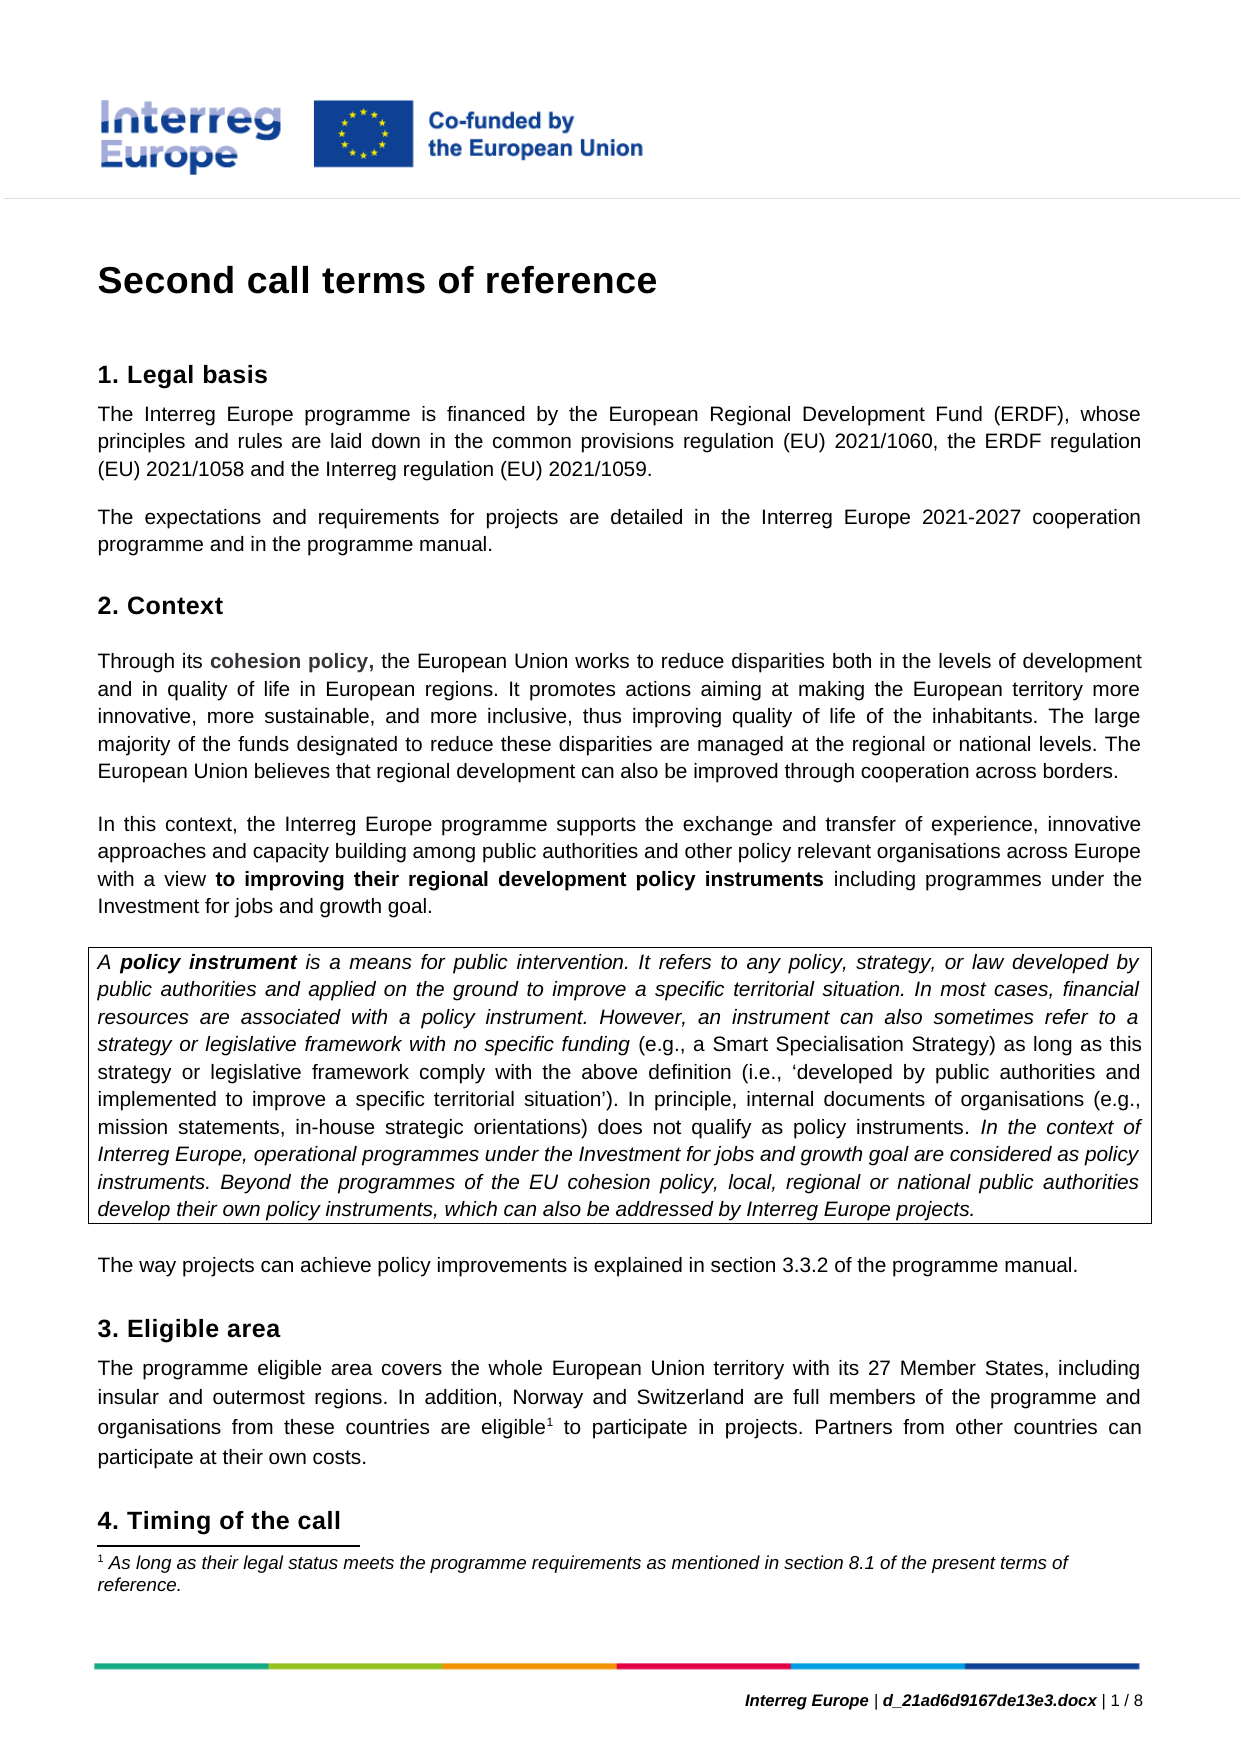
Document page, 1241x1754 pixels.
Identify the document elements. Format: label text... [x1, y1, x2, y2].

subtitle 1. Legal basis [97, 360, 1143, 389]
text In this context, the Interreg Europe programme supports the exchange and transfer of experience, innovative approaches and capacity building among public authorities and other policy relevant organisations across Europe with a view to improving their regional development policy instruments including programmes under the Investment for jobs and growth goal. [97, 812, 1143, 918]
title Second call terms of reference [97, 258, 1143, 301]
subtitle 2. Context [97, 591, 1143, 620]
text The way projects can achieve policy improvements is explained in section 3.3.2 of the programme manual. [97, 1253, 1143, 1277]
text The programme eligible area covers the whole European Union territory with its 27 Member States, including insular and outermost regions. In addition, Norway and Switzerland are full members of the programme and organisations from these countries are eligible to participate in projects. Partners from other countries can participate at their own costs. [97, 1355, 1143, 1469]
subtitle 4. Timing of the call [97, 1506, 1143, 1535]
text The Interreg Europe programme is financed by the European Regional Development Fund (ERDF), whose principles and rules are laid down in the common provisions regulation (EU) 2021/1060, the ERDF regulation (EU) 2021/1058 and the Interreg regulation (EU) 2021/1059. [97, 401, 1143, 480]
picture [0, 1651, 1238, 1751]
subtitle 3. Eligible area [97, 1314, 1143, 1343]
text Through its cohesion policy, the European Union works to reduce disparities both in the levels of development and in quality of life in European regions. It promotes actions aiming at making the European territory more innovative, more sustainable, and more inclusive, thus improving quality of life of the inhabitants. The large majority of the funds designated to reduce these disparities are managed at the regional or national levels. The European Union believes that regional development can also be improved through cooperation across borders. [97, 649, 1143, 783]
picture [3, 0, 1241, 201]
text A policy instrument is a means for public intervention. It refers to any policy, strategy, or law developed by public authorities and applied on the ground to improve a specific territorial situation. In most cases, financial resources are associated with a policy instrument. However, an instrument can also sometimes refer to a strategy or legislative framework with no specific funding (e.g., a Smart Specialisation Strategy) as long as this strategy or legislative framework comply with the above definition (i.e., ‘developed by public authorities and implemented to improve a specific territorial situation’). In principle, internal documents of organisations (e.g., mission statements, in-house strategic orientations) does not qualify as policy instruments. In the context of Interreg Europe, operational programmes under the Investment for jobs and growth goal are considered as policy instruments. Beyond the programmes of the EU cohesion policy, local, regional or national public authorities develop their own policy instruments, which can also be addressed by Interreg Europe projects. [89, 948, 1151, 1223]
text The expectations and requirements for projects are detailed in the Interreg Europe 2021-2027 cooperation programme and in the programme manual. [97, 505, 1143, 556]
